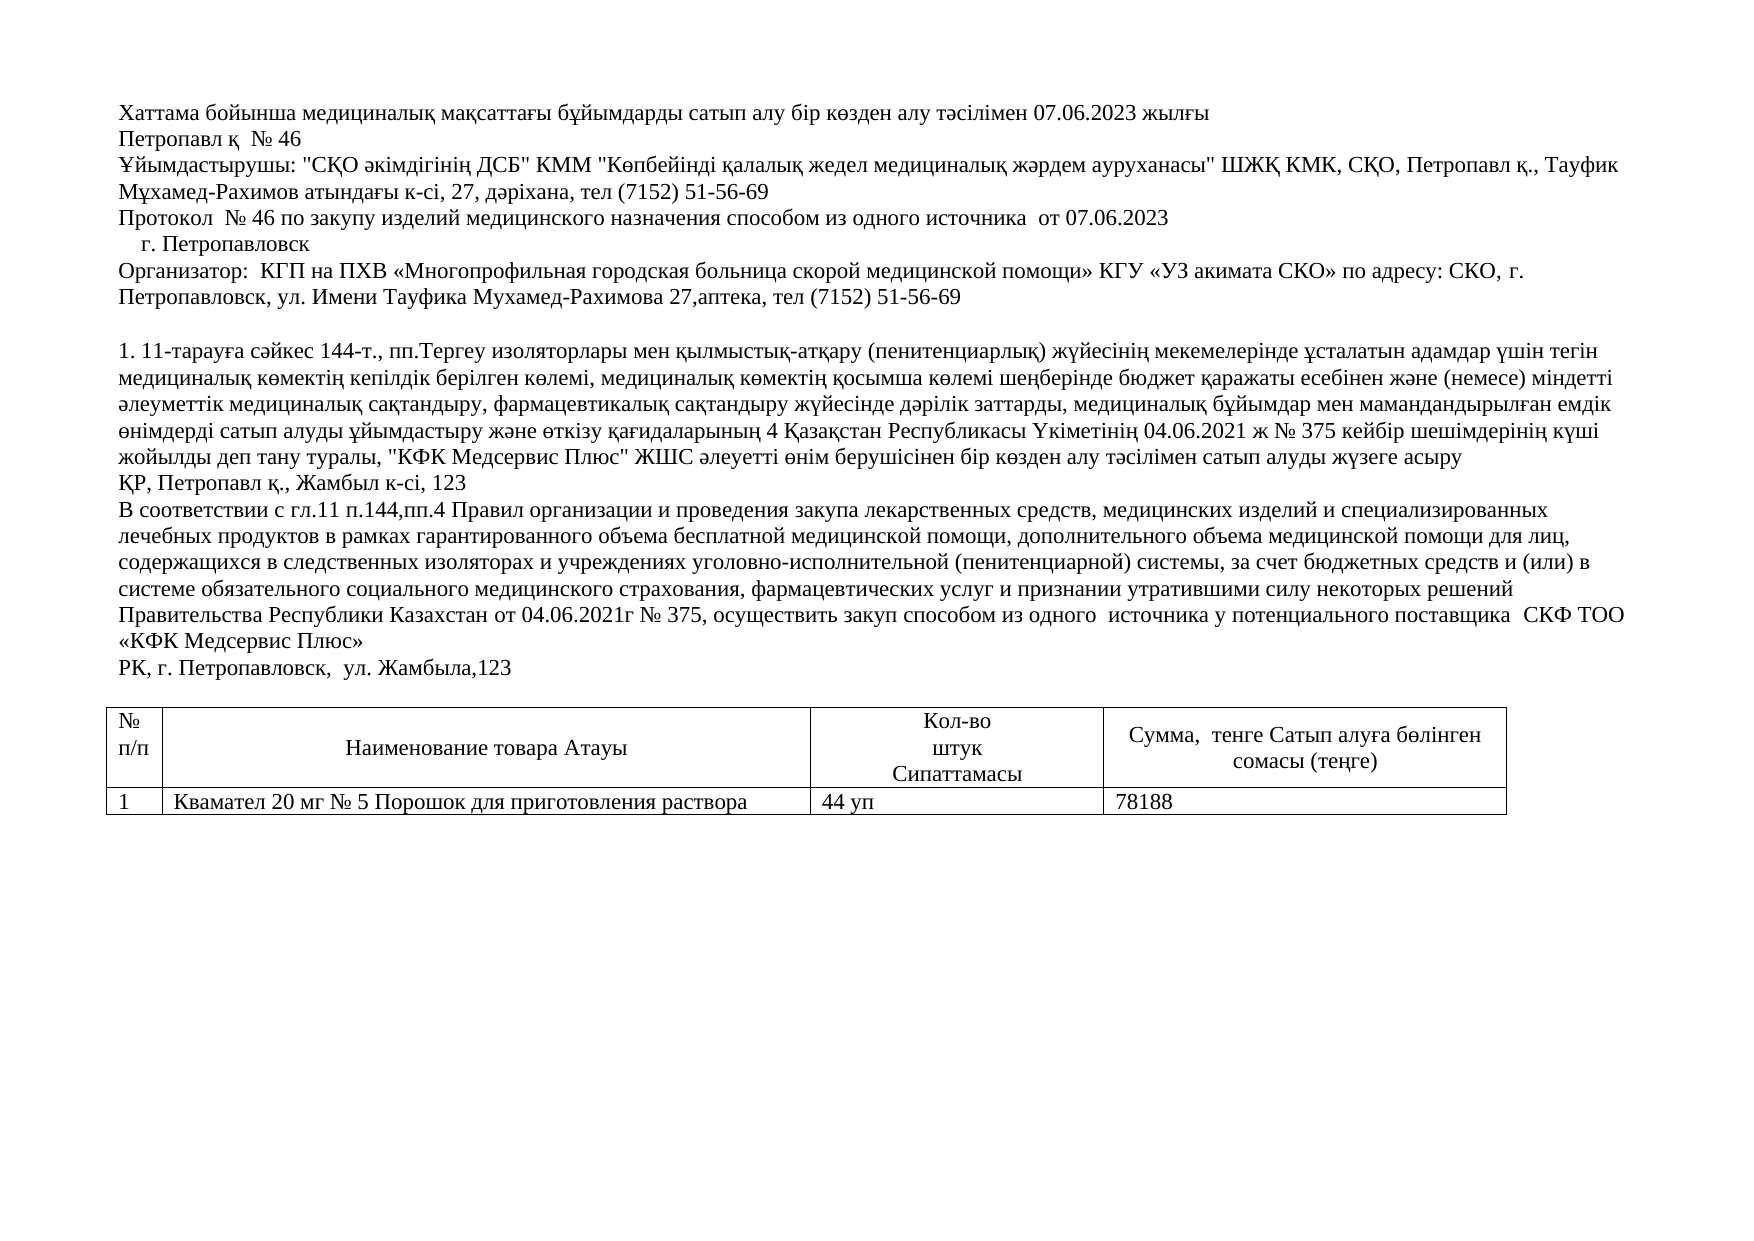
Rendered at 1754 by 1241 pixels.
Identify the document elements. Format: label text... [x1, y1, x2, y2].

table_header Сумма, тенге Сатып алуға бөлінген сомасы (теңге) [1104, 708, 1506, 787]
table_header Наименование товара Атауы [163, 708, 810, 787]
text Ұйымдастырушы: "СҚО әкімдігінің ДСБ" КММ "Көпбейінді қалалық жедел медициналық жәрдем ауруханасы" ШЖҚ КМК, СҚО, Петропавл қ., Тауфик Мұхамед-Рахимов атындағы к-сі, 27, дәріхана, тел (7152) 51-56-69 Протокол № 46 по закупу изделий медицинского назначения способом из одного источника от 07.06.2023 [118, 151, 1636, 231]
text г. Петропавловск [118, 231, 1636, 257]
table_cell 78188 [1104, 788, 1506, 814]
text РК, г. Петропавловск, ул. Жамбыла,123 [118, 654, 1636, 680]
table_cell 44 уп [811, 788, 1103, 814]
table_header Кол-во штук Сипаттамасы [811, 708, 1103, 787]
table_header № п/п [107, 708, 162, 787]
text Петропавл қ № 46 [118, 125, 1636, 151]
text ҚР, Петропавл қ., Жамбыл к-сі, 123 В соответствии с гл.11 п.144,пп.4 Правил организации и проведения закупа лекарственных средств, медицинских изделий и специализированных лечебных продуктов в рамках гарантированного объема бесплатной медицинской помощи, дополнительного объема медицинской помощи для лиц, содержащихся в следственных изоляторах и учреждениях уголовно-исполнительной (пенитенциарной) системы, за счет бюджетных средств и (или) в системе обязательного социального медицинского страхования, фармацевтических услуг и признании утратившими силу некоторых решений Правительства Республики Казахстан от 04.06.2021г № 375, осуществить закуп способом из одного источника у потенциального поставщика СКФ ТОО «КФК Медсервис Плюс» [118, 469, 1636, 654]
table_cell 1 [107, 788, 162, 814]
text Организатор: КГП на ПХВ «Многопрофильная городская больница скорой медицинской помощи» КГУ «УЗ акимата СКО» по адресу: СКО, г. Петропавловск, ул. Имени Тауфика Мухамед-Рахимова 27,аптека, тел (7152) 51-56-69 [118, 257, 1636, 309]
table_cell Квамател 20 мг № 5 Порошок для приготовления раствора [163, 788, 810, 814]
text Хаттама бойынша медициналық мақсаттағы бұйымдарды сатып алу бір көзден алу тәсілімен 07.06.2023 жылғы [118, 99, 1636, 125]
